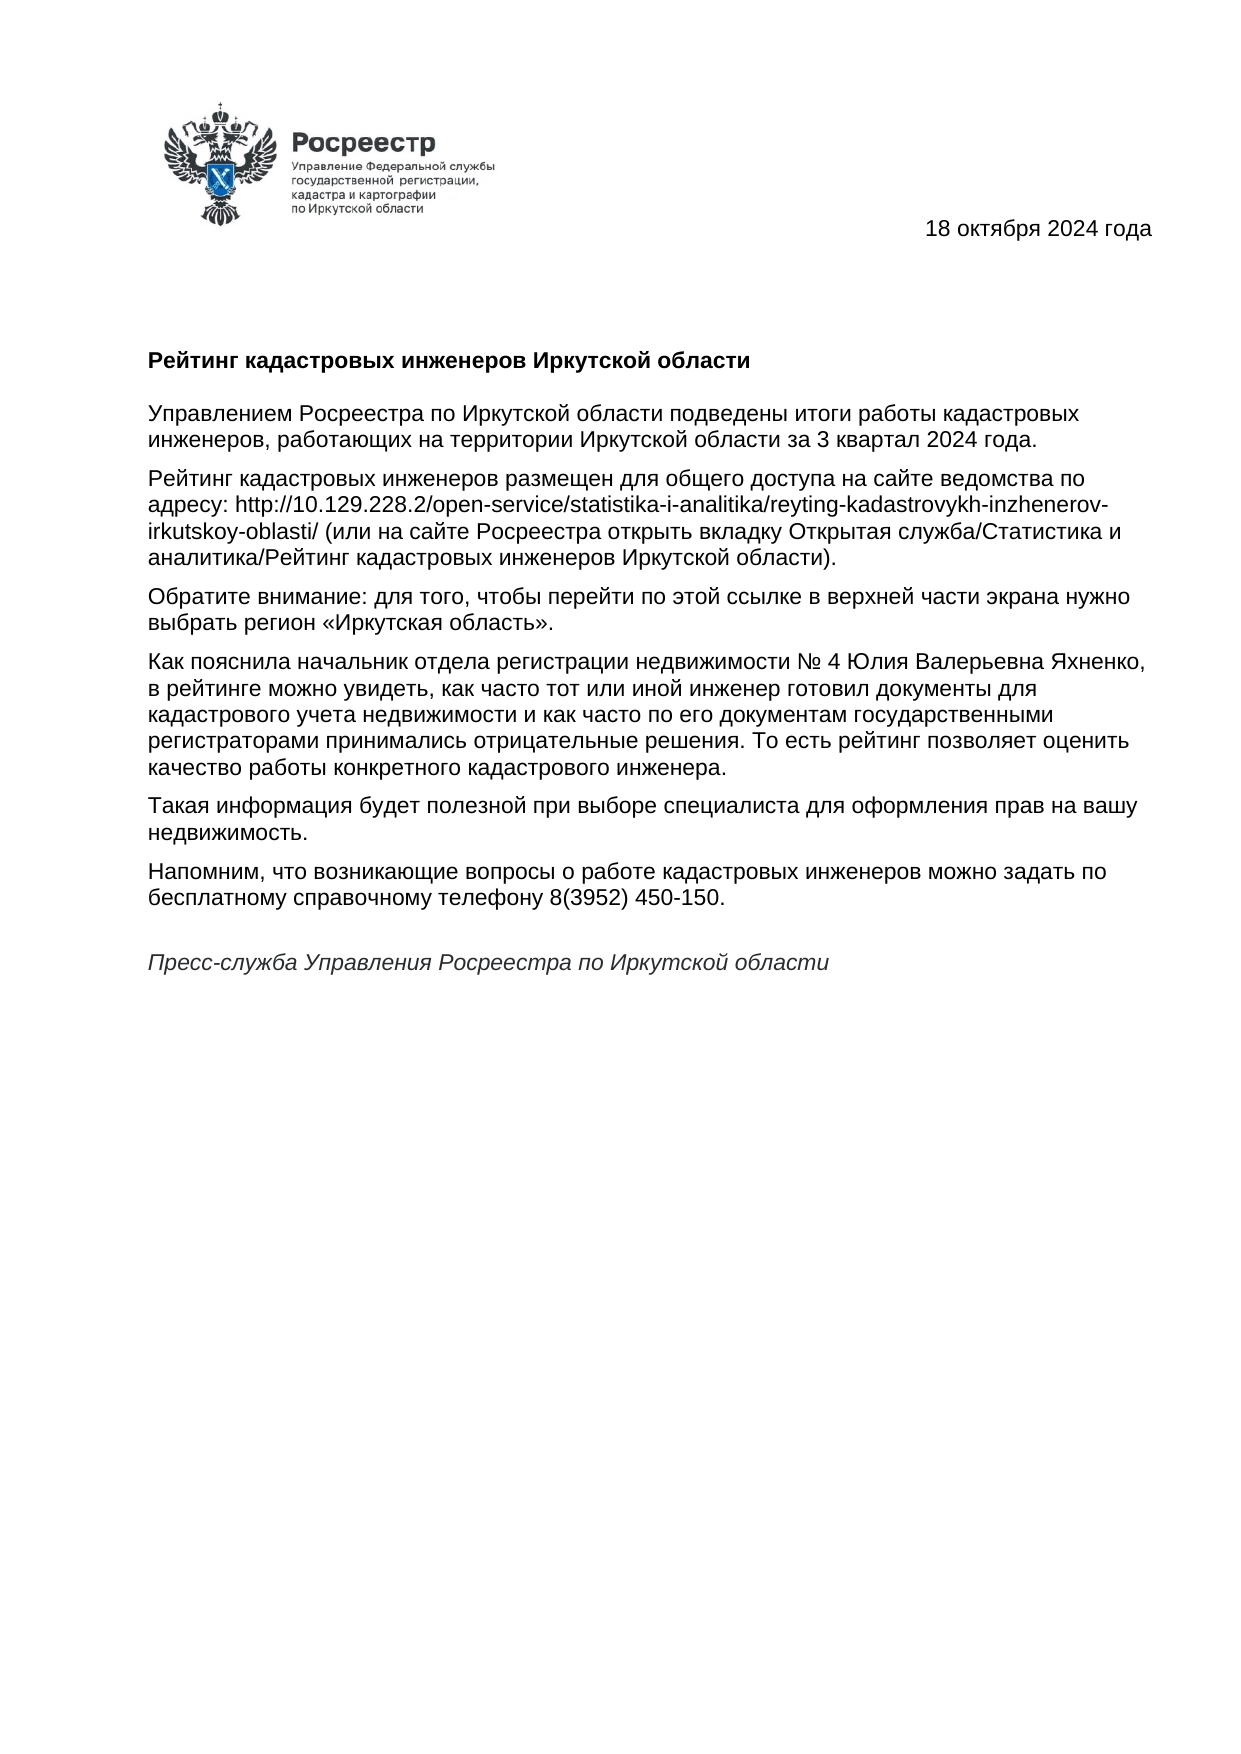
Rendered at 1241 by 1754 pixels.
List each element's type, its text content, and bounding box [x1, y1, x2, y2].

text Как пояснила начальник отдела регистрации недвижимости № 4 Юлия Валерьевна Яхненко, в рейтинге можно увидеть, как часто тот или иной инженер готовил документы для кадастрового учета недвижимости и как часто по его документам государственными регистраторами принимались отрицательные решения. То есть рейтинг позволяет оценить качество работы конкретного кадастрового инженера. [148, 648, 1152, 780]
text Такая информация будет полезной при выборе специалиста для оформления прав на вашу недвижимость. [148, 792, 1152, 845]
text 18 октября 2024 года [513, 214, 1152, 241]
text Пресс-служба Управления Росреестра по Иркутской области [148, 949, 1152, 976]
text Управлением Росреестра по Иркутской области подведены итоги работы кадастровых инженеров, работающих на территории Иркутской области за 3 квартал 2024 года. [148, 400, 1152, 452]
text Рейтинг кадастровых инженеров Иркутской области [148, 347, 1152, 373]
text Обратите внимание: для того, чтобы перейти по этой ссылке в верхней части экрана нужно выбрать регион «Иркутская область». [148, 583, 1152, 636]
text Напомним, что возникающие вопросы о работе кадастровых инженеров можно задать по бесплатному справочному телефону 8(3952) 450-150. [148, 858, 1152, 910]
picture [147, 92, 513, 247]
text Рейтинг кадастровых инженеров размещен для общего доступа на сайте ведомства по адресу: http://10.129.228.2/open-service/statistika-i-analitika/reyting-kadastrovykh-inzhenerov-irkutskoy-oblasti/ (или на сайте Росреестра открыть вкладку Открытая служба/Статистика и аналитика/Рейтинг кадастровых инженеров Иркутской области). [148, 465, 1152, 570]
